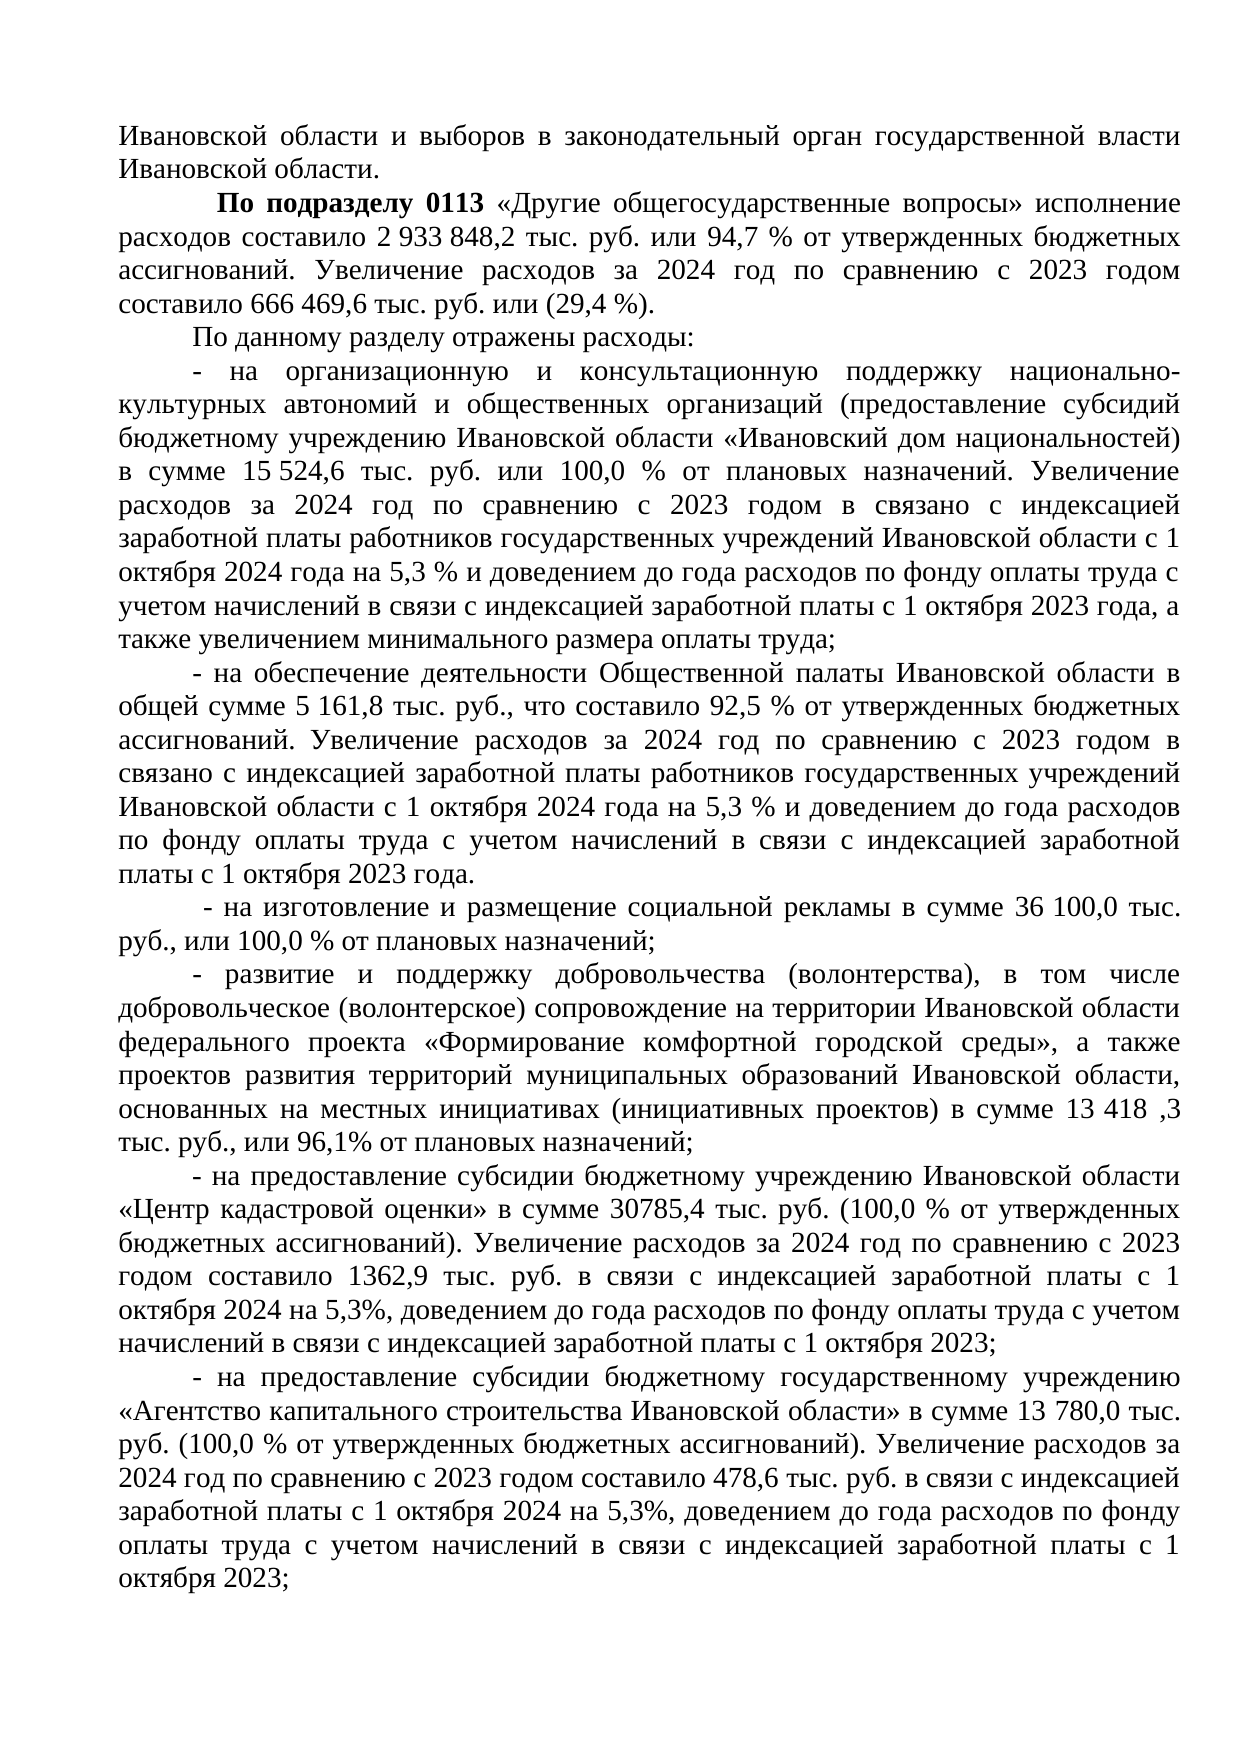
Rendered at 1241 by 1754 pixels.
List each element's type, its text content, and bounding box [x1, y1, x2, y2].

text - на организационную и консультационную поддержку национально-культурных автономий и общественных организаций (предоставление субсидий бюджетному учреждению Ивановской области «Ивановский дом национальностей) в сумме 15 524,6 тыс. руб. или 100,0 % от плановых назначений. Увеличение расходов за 2024 год по сравнению с 2023 годом в связано с индексацией заработной платы работников государственных учреждений Ивановской области с 1 октября 2024 года на 5,3 % и доведением до года расходов по фонду оплаты труда с учетом начислений в связи с индексацией заработной платы с 1 октября 2023 года, а также увеличением минимального размера оплаты труда; [118, 353, 1181, 655]
text - на обеспечение деятельности Общественной палаты Ивановской области в общей сумме 5 161,8 тыс. руб., что составило 92,5 % от утвержденных бюджетных ассигнований. Увеличение расходов за 2024 год по сравнению с 2023 годом в связано с индексацией заработной платы работников государственных учреждений Ивановской области с 1 октября 2024 года на 5,3 % и доведением до года расходов по фонду оплаты труда с учетом начислений в связи с индексацией заработной платы с 1 октября 2023 года. [118, 655, 1181, 889]
text - на предоставление субсидии бюджетному учреждению Ивановской области «Центр кадастровой оценки» в сумме 30785,4 тыс. руб. (100,0 % от утвержденных бюджетных ассигнований). Увеличение расходов за 2024 год по сравнению с 2023 годом составило 1362,9 тыс. руб. в связи с индексацией заработной платы с 1 октября 2024 на 5,3%, доведением до года расходов по фонду оплаты труда с учетом начислений в связи с индексацией заработной платы с 1 октября 2023; [118, 1158, 1181, 1359]
text По данному разделу отражены расходы: [118, 319, 1181, 353]
text По подразделу 0113 «Другие общегосударственные вопросы» исполнение расходов составило 2 933 848,2 тыс. руб. или 94,7 % от утвержденных бюджетных ассигнований. Увеличение расходов за 2024 год по сравнению с 2023 годом составило 666 469,6 тыс. руб. или (29,4 %). [118, 185, 1181, 319]
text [118, 118, 1181, 185]
text - развитие и поддержку добровольчества (волонтерства), в том числе добровольческое (волонтерское) сопровождение на территории Ивановской области федерального проекта «Формирование комфортной городской среды», а также проектов развития территорий муниципальных образований Ивановской области, основанных на местных инициативах (инициативных проектов) в сумме 13 418 ,3 тыс. руб., или 96,1% от плановых назначений; [118, 957, 1181, 1158]
text - на изготовление и размещение социальной рекламы в сумме 36 100,0 тыс. руб., или 100,0 % от плановых назначений; [118, 889, 1181, 957]
text - на предоставление субсидии бюджетному государственному учреждению «Агентство капитального строительства Ивановской области» в сумме 13 780,0 тыс. руб. (100,0 % от утвержденных бюджетных ассигнований). Увеличение расходов за 2024 год по сравнению с 2023 годом составило 478,6 тыс. руб. в связи с индексацией заработной платы с 1 октября 2024 на 5,3%, доведением до года расходов по фонду оплаты труда с учетом начислений в связи с индексацией заработной платы с 1 октября 2023; [118, 1359, 1181, 1594]
